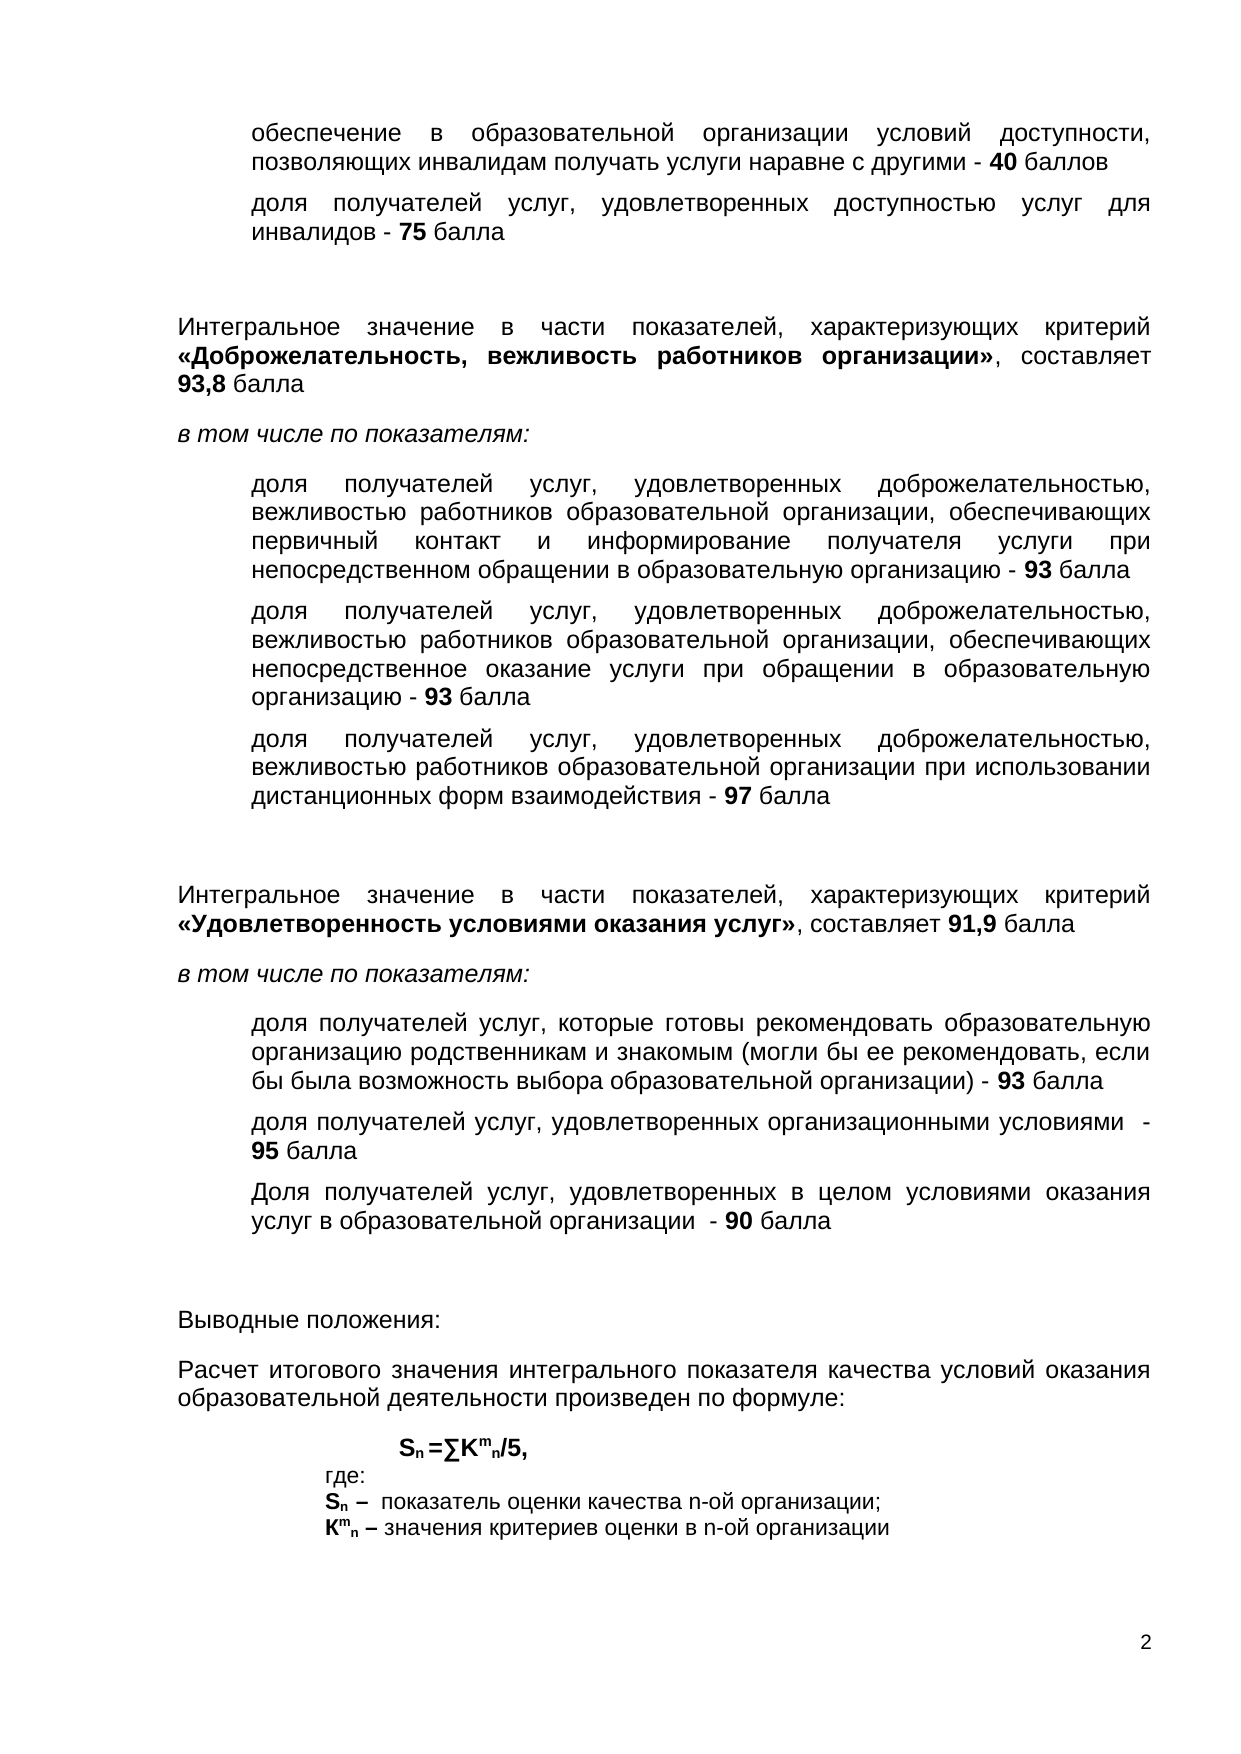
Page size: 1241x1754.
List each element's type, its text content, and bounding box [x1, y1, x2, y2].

text доля получателей услуг, удовлетворенных доброжелательностью, вежливостью работников образовательной организации при использовании дистанционных форм взаимодействия - 97 балла [251, 723, 1152, 810]
text Sn – показатель оценки качества n-ой организации; [325, 1488, 1152, 1514]
text Кmn – значения критериев оценки в n-ой организации [325, 1514, 1152, 1541]
text Выводные положения: [177, 1305, 1152, 1334]
text доля получателей услуг, удовлетворенных доброжелательностью, вежливостью работников образовательной организации, обеспечивающих непосредственное оказание услуги при обращении в образовательную организацию - 93 балла [251, 596, 1152, 711]
text Интегральное значение в части показателей, характеризующих критерий «Доброжелательность, вежливость работников организации», составляет 93,8 балла [177, 312, 1152, 398]
text обеспечение в образовательной организации условий доступности, позволяющих инвалидам получать услуги наравне с другими - 40 баллов [251, 118, 1152, 176]
text Интегральное значение в части показателей, характеризующих критерий «Удовлетворенность условиями оказания услуг», составляет 91,9 балла [177, 880, 1152, 938]
text Доля получателей услуг, удовлетворенных в целом условиями оказания услуг в образовательной организации - 90 балла [251, 1177, 1152, 1234]
text в том числе по показателям: [177, 959, 1152, 987]
text где: [325, 1462, 1152, 1488]
text Расчет итогового значения интегрального показателя качества условий оказания образовательной деятельности произведен по формуле: [177, 1354, 1152, 1412]
text Sn =∑Kmn/5, [398, 1433, 1152, 1462]
text доля получателей услуг, удовлетворенных организационными условиями - 95 балла [251, 1107, 1152, 1164]
text доля получателей услуг, которые готовы рекомендовать образовательную организацию родственникам и знакомым (могли бы ее рекомендовать, если бы была возможность выбора образовательной организации) - 93 балла [251, 1008, 1152, 1094]
text доля получателей услуг, удовлетворенных доступностью услуг для инвалидов - 75 балла [251, 188, 1152, 246]
text в том числе по показателям: [177, 419, 1152, 448]
text доля получателей услуг, удовлетворенных доброжелательностью, вежливостью работников образовательной организации, обеспечивающих первичный контакт и информирование получателя услуги при непосредственном обращении в образовательную организацию - 93 балла [251, 468, 1152, 583]
